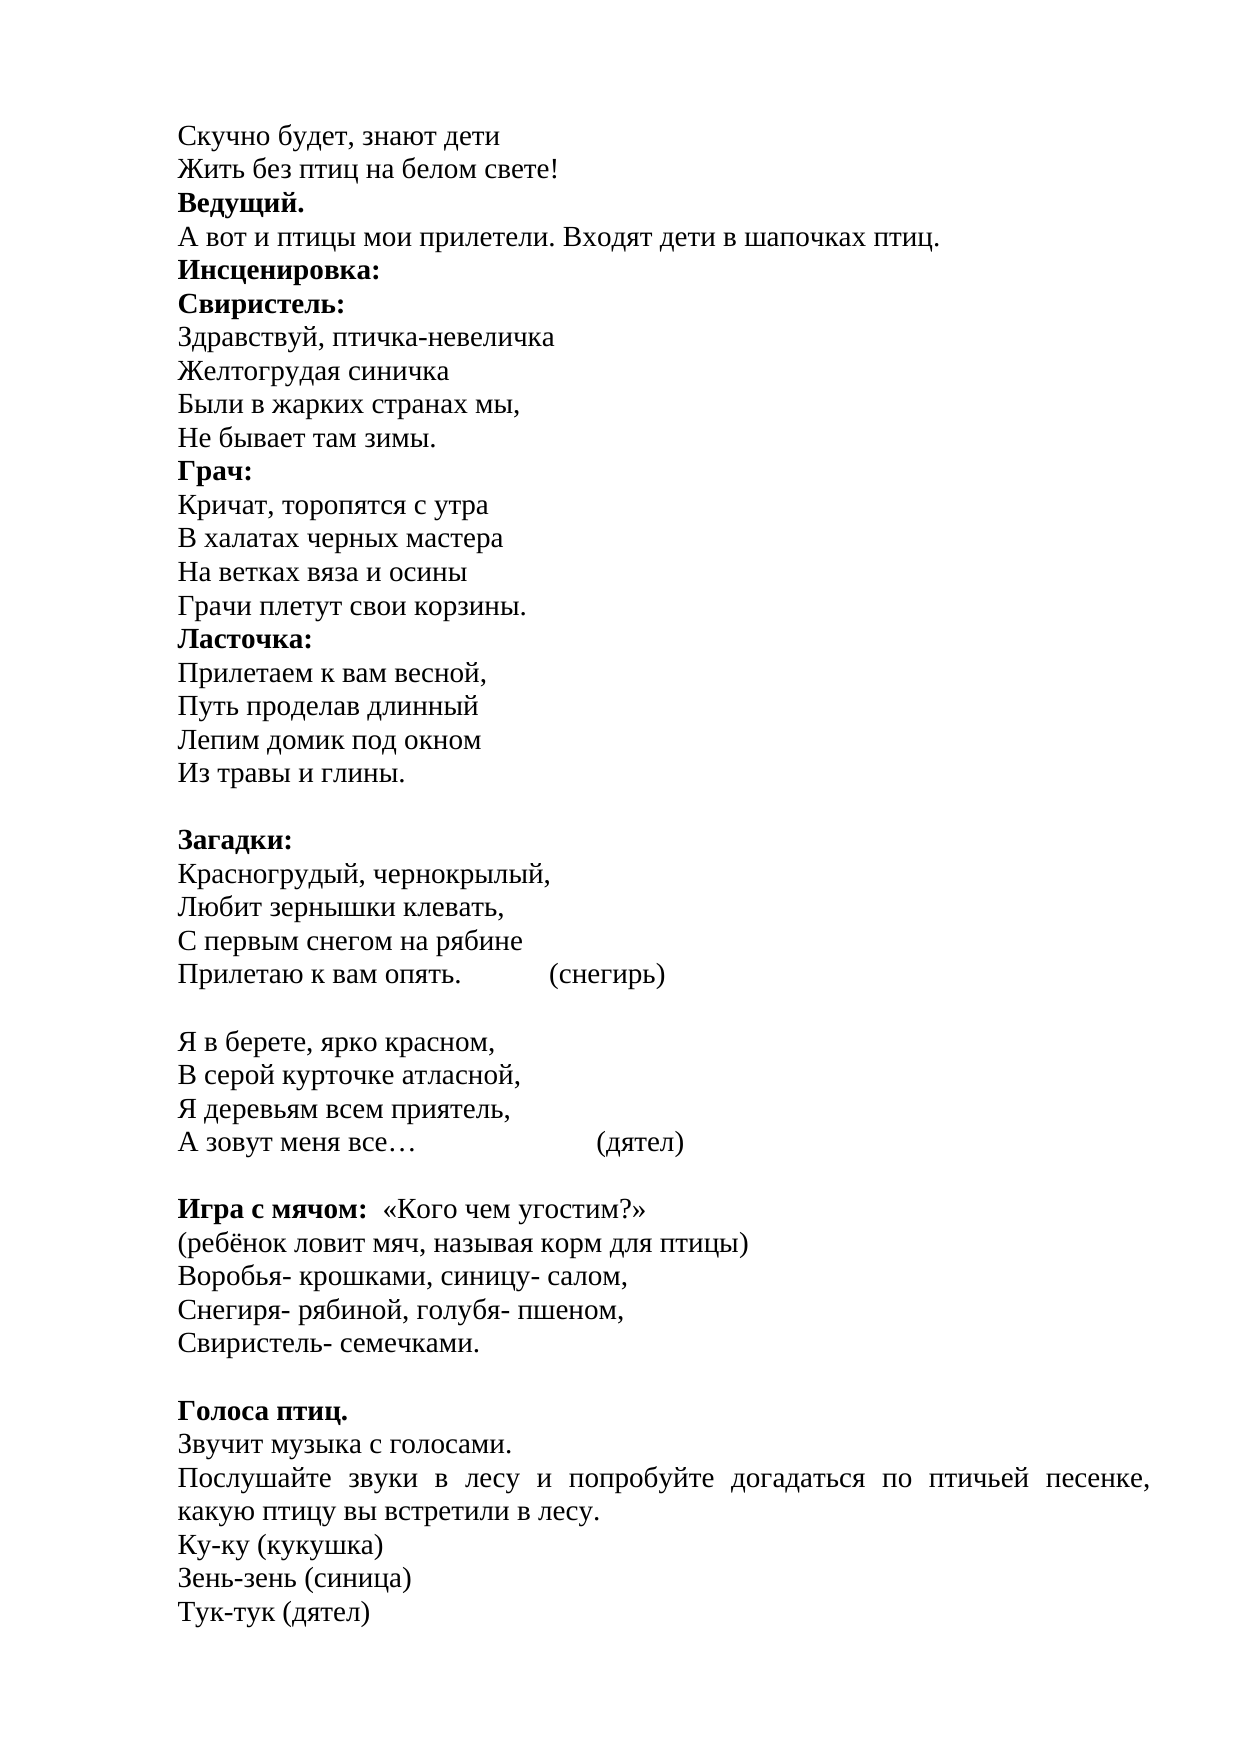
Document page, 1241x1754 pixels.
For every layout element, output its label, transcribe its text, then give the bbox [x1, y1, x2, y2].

text Красногрудый, чернокрылый, [177, 856, 1152, 889]
text А вот и птицы мои прилетели. Входят дети в шапочках птиц. [177, 219, 1152, 252]
text Из травы и глины. [177, 755, 1152, 789]
text Были в жарких странах мы, [177, 386, 1152, 420]
text Жить без птиц на белом свете! [177, 152, 1152, 185]
text Прилетаем к вам весной, [177, 655, 1152, 688]
text Свиристель: [177, 286, 1152, 319]
text Здравствуй, птичка-невеличка [177, 319, 1152, 353]
text С первым снегом на рябине [177, 923, 1152, 957]
text Я деревьям всем приятель, [177, 1091, 1152, 1124]
text Загадки: [177, 822, 1152, 856]
text (ребёнок ловит мяч, называя корм для птицы) [177, 1225, 1152, 1258]
text Грач: [177, 453, 1152, 487]
text Тук-тук (дятел) [177, 1594, 1152, 1627]
text Лепим домик под окном [177, 722, 1152, 755]
text Звучит музыка с голосами. [177, 1426, 1152, 1460]
text Путь проделав длинный [177, 688, 1152, 722]
text Грачи плетут свои корзины. [177, 588, 1152, 621]
text Голоса птиц. [177, 1393, 1152, 1426]
text А зовут меня все… (дятел) [177, 1124, 1152, 1158]
text Инсценировка: [177, 252, 1152, 286]
text Ведущий. [177, 185, 1152, 219]
text Снегиря- рябиной, голубя- пшеном, [177, 1292, 1152, 1326]
text Скучно будет, знают дети [177, 118, 1152, 152]
text Не бывает там зимы. [177, 420, 1152, 453]
text Зень-зень (синица) [177, 1560, 1152, 1594]
text Желтогрудая синичка [177, 353, 1152, 386]
text В халатах черных мастера [177, 521, 1152, 554]
text Свиристель- семечками. [177, 1326, 1152, 1359]
text Игра с мячом: «Кого чем угостим?» [177, 1191, 1152, 1225]
text Послушайте звуки в лесу и попробуйте догадаться по птичьей песенке, какую птицу вы встретили в лесу. [177, 1460, 1152, 1527]
text Ласточка: [177, 621, 1152, 655]
text В серой курточке атласной, [177, 1057, 1152, 1091]
text Кричат, торопятся с утра [177, 487, 1152, 521]
text На ветках вяза и осины [177, 554, 1152, 588]
text Ку-ку (кукушка) [177, 1527, 1152, 1560]
text Любит зернышки клевать, [177, 889, 1152, 923]
text Я в берете, ярко красном, [177, 1024, 1152, 1057]
text Прилетаю к вам опять. (снегирь) [177, 957, 1152, 990]
text Воробья- крошками, синицу- салом, [177, 1258, 1152, 1292]
